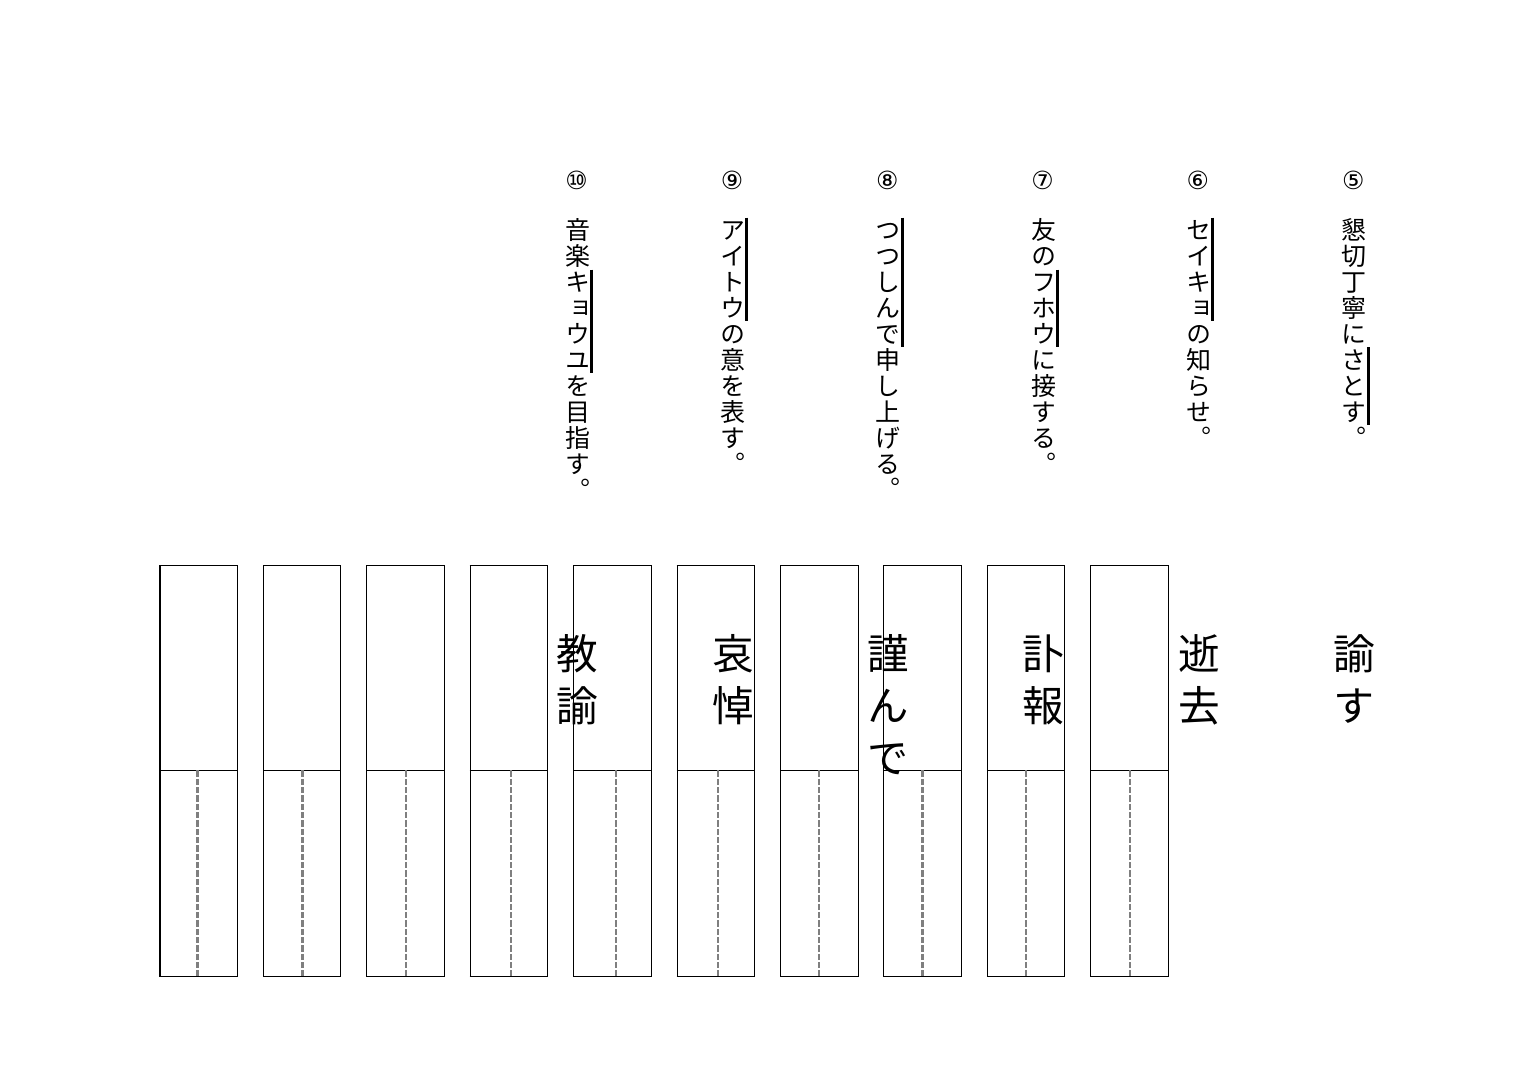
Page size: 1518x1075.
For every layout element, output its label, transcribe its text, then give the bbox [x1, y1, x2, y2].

text ⑦友のフホウに接する。 訃報 [992, 166, 1095, 969]
text ⑨アイトウの意を表す。 哀悼 [681, 166, 785, 969]
text ⑥セイキョの知らせ。 逝去 [1147, 166, 1251, 969]
text ⑤懇切丁寧にさとす。 諭す [1302, 166, 1406, 969]
text ⑩音楽キョウユを目指す。 教諭 [526, 166, 629, 969]
text ⑧つつしんで申し上げる。 謹んで [836, 166, 940, 969]
